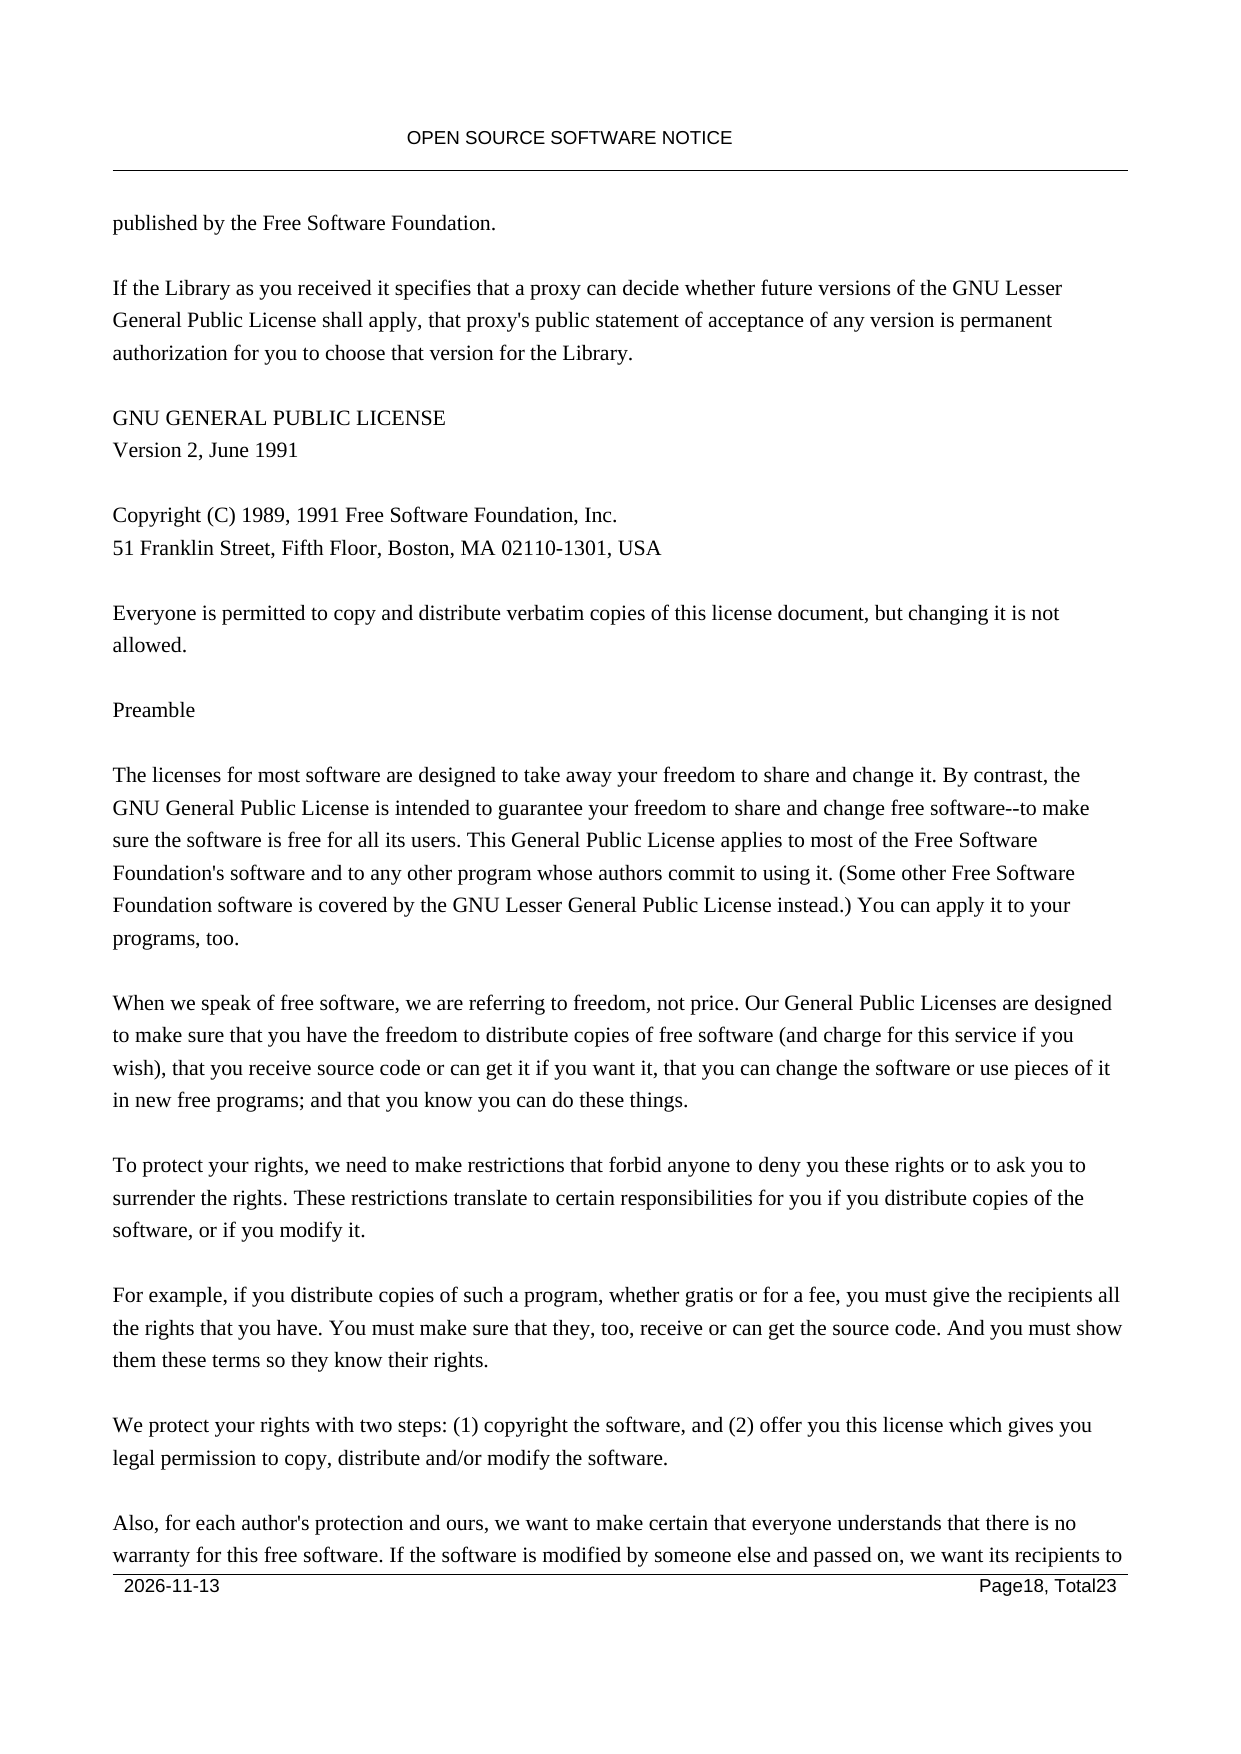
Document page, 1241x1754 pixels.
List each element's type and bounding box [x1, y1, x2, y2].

text [112, 206, 1128, 1571]
